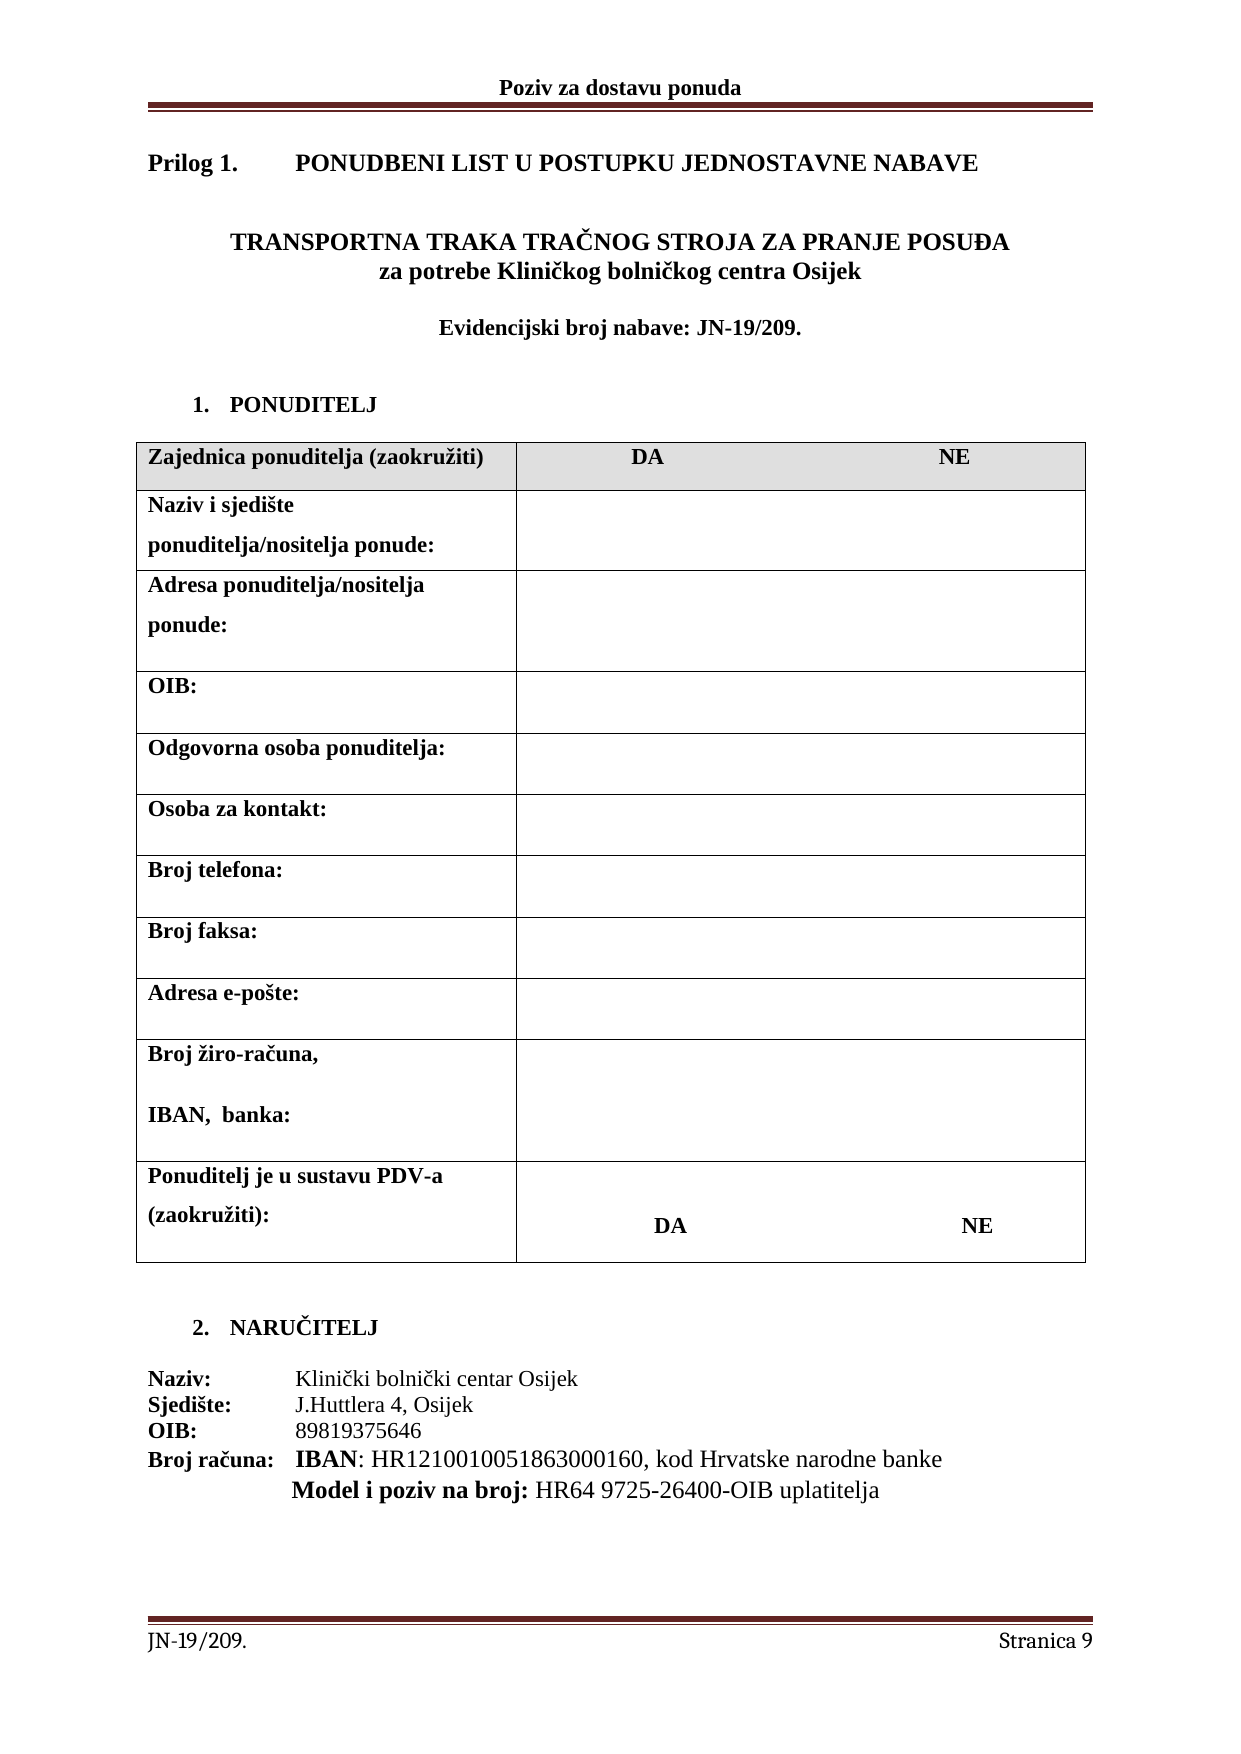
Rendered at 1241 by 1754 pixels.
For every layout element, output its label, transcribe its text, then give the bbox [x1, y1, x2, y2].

table_cell [517, 979, 1085, 1039]
table_cell Naziv i sjedište ponuditelja/nositelja ponude: [137, 491, 516, 570]
text TRANSPORTNA TRAKA TRAČNOG STROJA ZA PRANJE POSUĐA [148, 227, 1093, 256]
text OIB: 89819375646 [148, 1418, 1093, 1444]
table_cell [517, 918, 1085, 978]
table_cell Broj telefona: [137, 856, 516, 917]
text Broj računa: IBAN: HR1210010051863000160, kod Hrvatske narodne banke Model i poziv na broj: HR64 9725-26400-OIB uplatitelja [148, 1444, 1093, 1504]
text Sjedište: J.Huttlera 4, Osijek [148, 1391, 1093, 1418]
table_header DA NE [517, 443, 1085, 490]
table_cell Adresa ponuditelja/nositelja ponude: [137, 571, 516, 671]
text Evidencijski broj nabave: JN-19/209. [148, 314, 1093, 340]
table_cell Broj žiro-računa, IBAN, banka: [137, 1040, 516, 1161]
table_cell [517, 672, 1085, 732]
table_cell [517, 856, 1085, 917]
table_header Zajednica ponuditelja (zaokružiti) [137, 443, 516, 490]
table_cell [517, 491, 1085, 570]
text za potrebe Kliničkog bolničkog centra Osijek [148, 256, 1093, 285]
text Naziv: Klinički bolnički centar Osijek [148, 1365, 1093, 1391]
table_cell Broj faksa: [137, 918, 516, 978]
table_cell Osoba za kontakt: [137, 795, 516, 855]
table_cell [517, 1040, 1085, 1161]
text Prilog 1. PONUDBENI LIST U POSTUPKU JEDNOSTAVNE NABAVE [148, 148, 1093, 176]
list PONUDITELJ [192, 391, 1093, 417]
list NARUČITELJ [192, 1314, 1093, 1340]
table_cell [517, 734, 1085, 794]
table_cell Ponuditelj je u sustavu PDV-a (zaokružiti): [137, 1162, 516, 1262]
table_cell Odgovorna osoba ponuditelja: [137, 734, 516, 794]
table_cell DA NE [517, 1162, 1085, 1262]
table_cell [517, 795, 1085, 855]
table_cell [517, 571, 1085, 671]
table_cell Adresa e-pošte: [137, 979, 516, 1039]
table_cell OIB: [137, 672, 516, 732]
